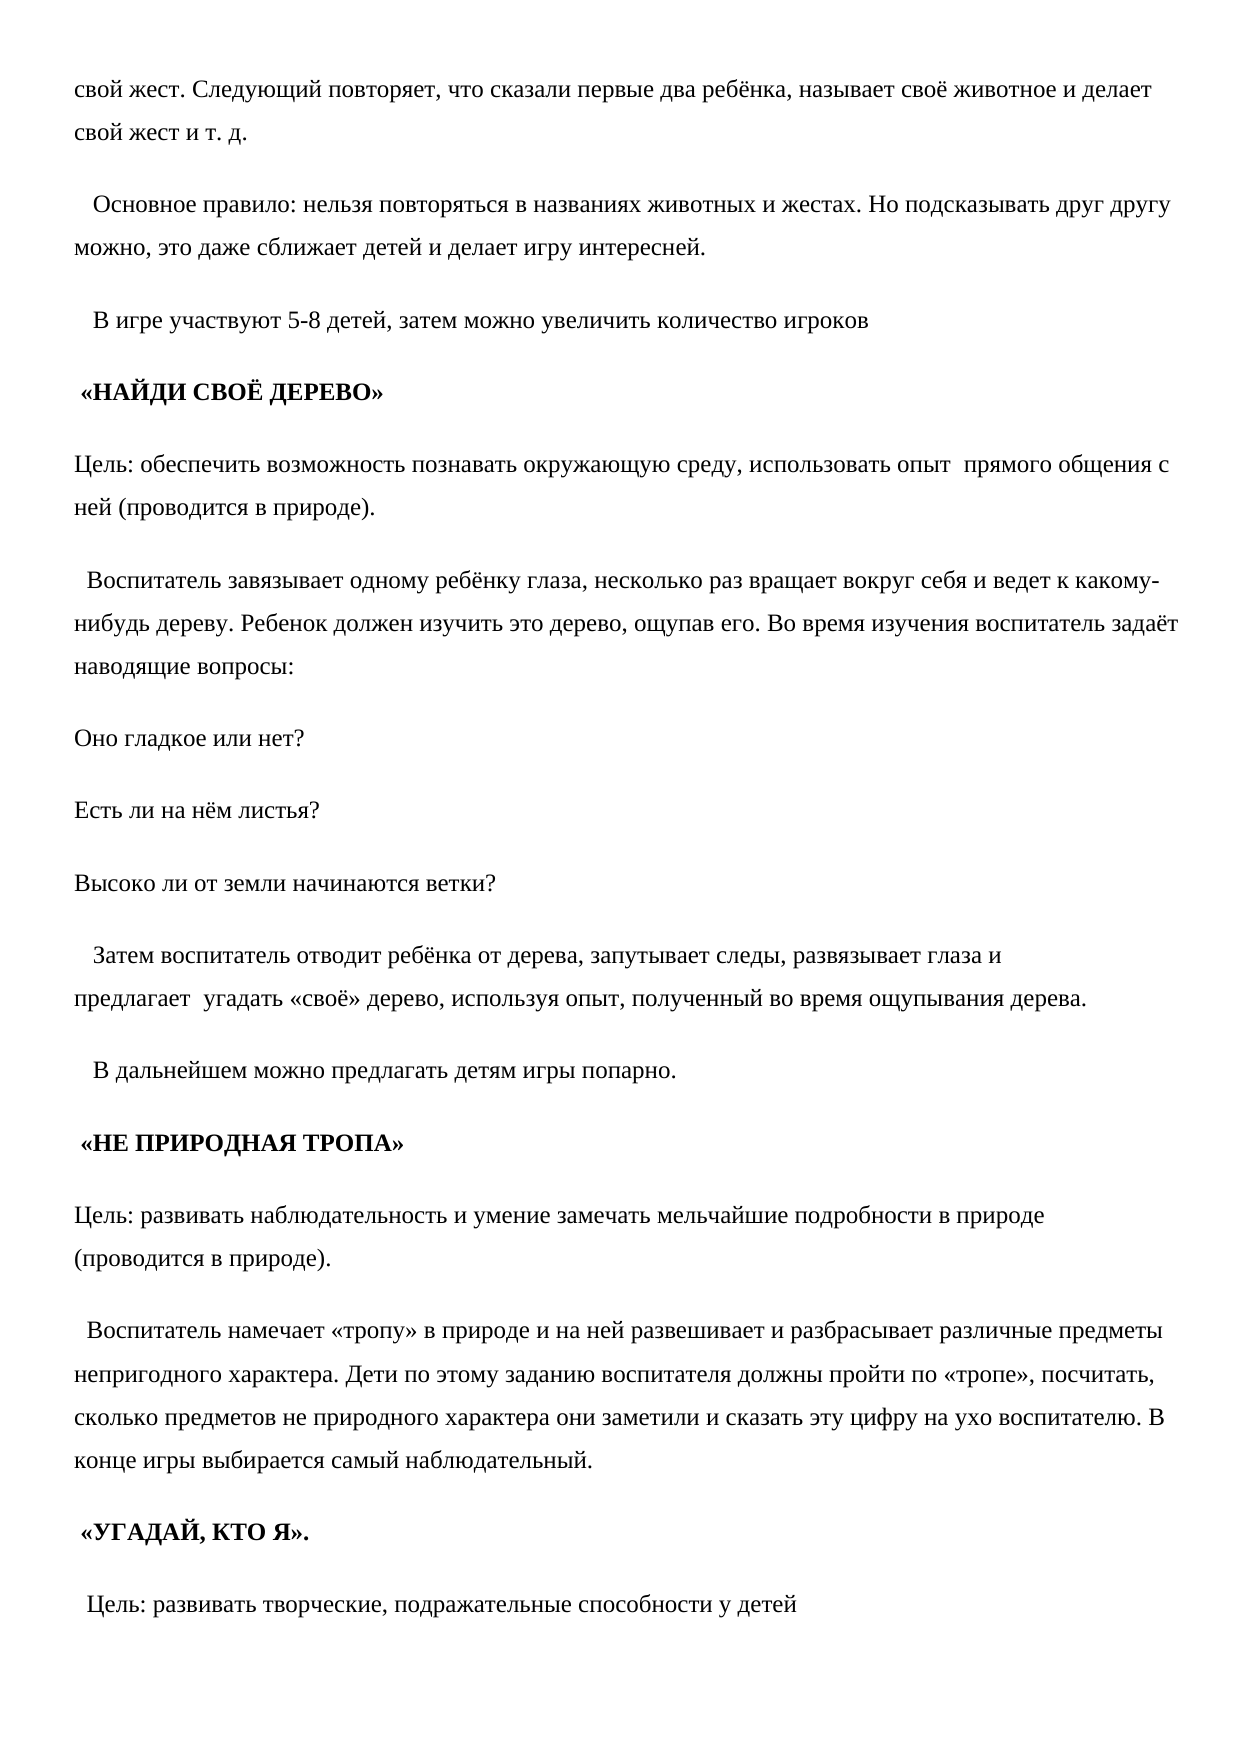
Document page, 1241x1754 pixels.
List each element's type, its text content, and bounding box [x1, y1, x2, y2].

text Высоко ли от земли начинаются ветки? [74, 868, 1181, 897]
text В игре участвуют 5-8 детей, затем можно увеличить количество игроков [74, 305, 1181, 333]
text «УГАДАЙ, КТО Я». [74, 1517, 1181, 1546]
text «НАЙДИ СВОЁ ДЕРЕВО» [74, 377, 1181, 406]
text Есть ли на нём листья? [74, 796, 1181, 824]
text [74, 74, 1181, 146]
text Цель: обеспечить возможность познавать окружающую среду, использовать опыт прямого общения с ней (проводится в природе). [74, 449, 1181, 521]
text «НЕ ПРИРОДНАЯ ТРОПА» [74, 1128, 1181, 1157]
text Воспитатель намечает «тропу» в природе и на ней развешивает и разбрасывает различные предметы непригодного характера. Дети по этому заданию воспитателя должны пройти по «тропе», посчитать, сколько предметов не природного характера они заметили и сказать эту цифру на ухо воспитателю. В конце игры выбирается самый наблюдательный. [74, 1316, 1181, 1474]
text В дальнейшем можно предлагать детям игры попарно. [74, 1056, 1181, 1084]
text Воспитатель завязывает одному ребёнку глаза, несколько раз вращает вокруг себя и ведет к какому-нибудь дереву. Ребенок должен изучить это дерево, ощупав его. Во время изучения воспитатель задаёт наводящие вопросы: [74, 565, 1181, 680]
text Цель: развивать творческие, подражательные способности у детей [74, 1589, 1181, 1618]
text Оно гладкое или нет? [74, 723, 1181, 752]
text Затем воспитатель отводит ребёнка от дерева, запутывает следы, развязывает глаза и предлагает угадать «своё» дерево, используя опыт, полученный во время ощупывания дерева. [74, 940, 1181, 1012]
text Основное правило: нельзя повторяться в названиях животных и жестах. Но подсказывать друг другу можно, это даже сближает детей и делает игру интересней. [74, 189, 1181, 261]
text Цель: развивать наблюдательность и умение замечать мельчайшие подробности в природе (проводится в природе). [74, 1200, 1181, 1272]
